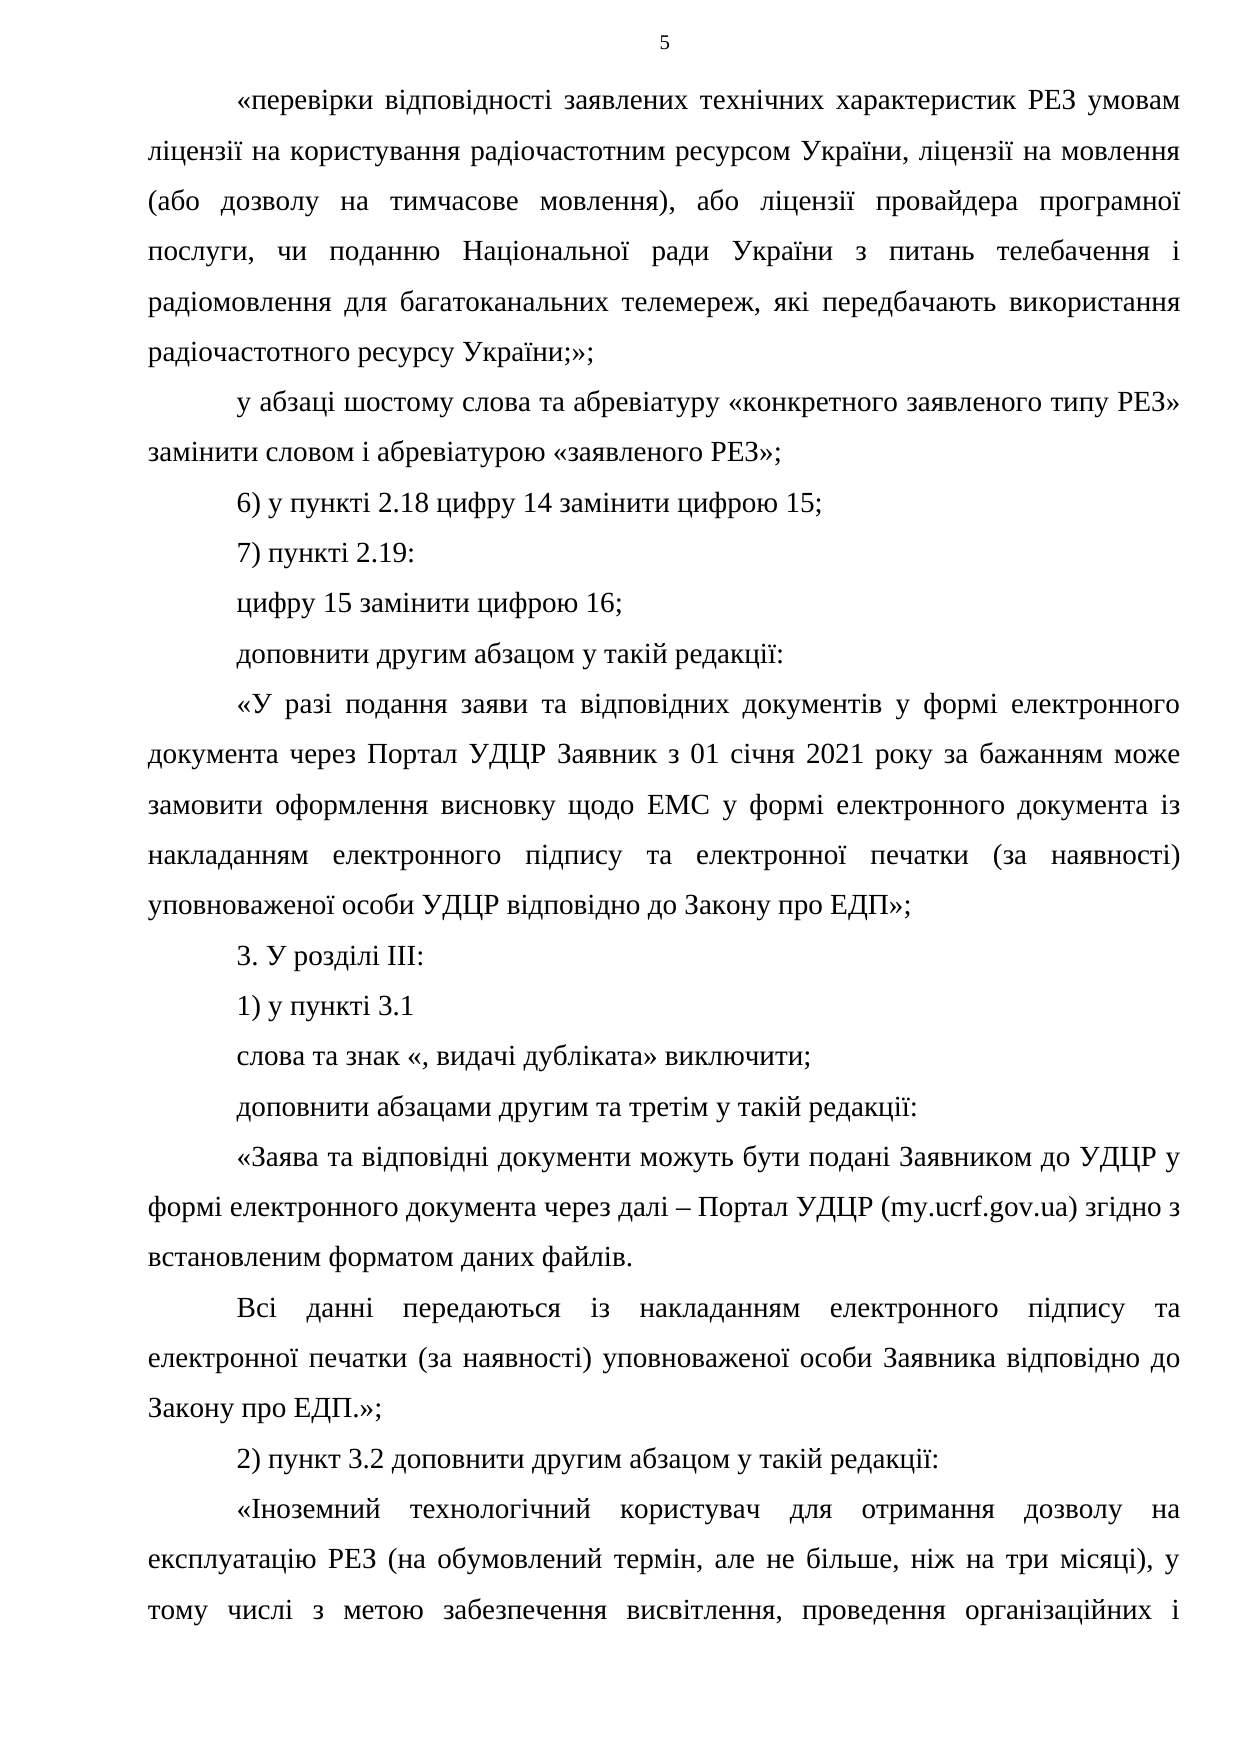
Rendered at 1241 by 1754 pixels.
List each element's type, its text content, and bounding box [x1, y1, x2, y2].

text цифру 15 замінити цифрою 16; [148, 586, 1181, 619]
text «Заява та відповідні документи можуть бути подані Заявником до УДЦР у формі електронного документа через далі – Портал УДЦР (my.ucrf.gov.ua) згідно з встановленим форматом даних файлів. [148, 1139, 1181, 1273]
text «У разі подання заяви та відповідних документів у формі електронного документа через Портал УДЦР Заявник з 01 січня 2021 року за бажанням може замовити оформлення висновку щодо ЕМС у формі електронного документа із накладанням електронного підпису та електронної печатки (за наявності) уповноваженої особи УДЦР відповідно до Закону про ЕДП»; [148, 686, 1181, 921]
text слова та знак «, видачі дубліката» виключити; [148, 1038, 1181, 1072]
text «перевірки відповідності заявлених технічних характеристик РЕЗ умовам ліцензії на користування радіочастотним ресурсом України, ліцензії на мовлення (або дозволу на тимчасове мовлення), або ліцензії провайдера програмної послуги, чи поданню Національної ради України з питань телебачення і радіомовлення для багатоканальних телемереж, які передбачають використання радіочастотного ресурсу України;»; [148, 82, 1181, 367]
text 3. У розділі ІІІ: [148, 938, 1181, 971]
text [148, 1491, 1181, 1625]
text 2) пункт 3.2 доповнити другим абзацом у такій редакції: [148, 1441, 1181, 1474]
text доповнити другим абзацом у такій редакції: [148, 636, 1181, 669]
text 6) у пункті 2.18 цифру 14 замінити цифрою 15; [148, 485, 1181, 518]
text 1) у пункті 3.1 [148, 988, 1181, 1022]
text у абзаці шостому слова та абревіатуру «конкретного заявленого типу РЕЗ» замінити словом і абревіатурою «заявленого РЕЗ»; [148, 384, 1181, 468]
text Всі данні передаються із накладанням електронного підпису та електронної печатки (за наявності) уповноваженої особи Заявника відповідно до Закону про ЕДП.»; [148, 1290, 1181, 1424]
text доповнити абзацами другим та третім у такій редакції: [148, 1089, 1181, 1122]
text 7) пункті 2.19: [148, 535, 1181, 569]
